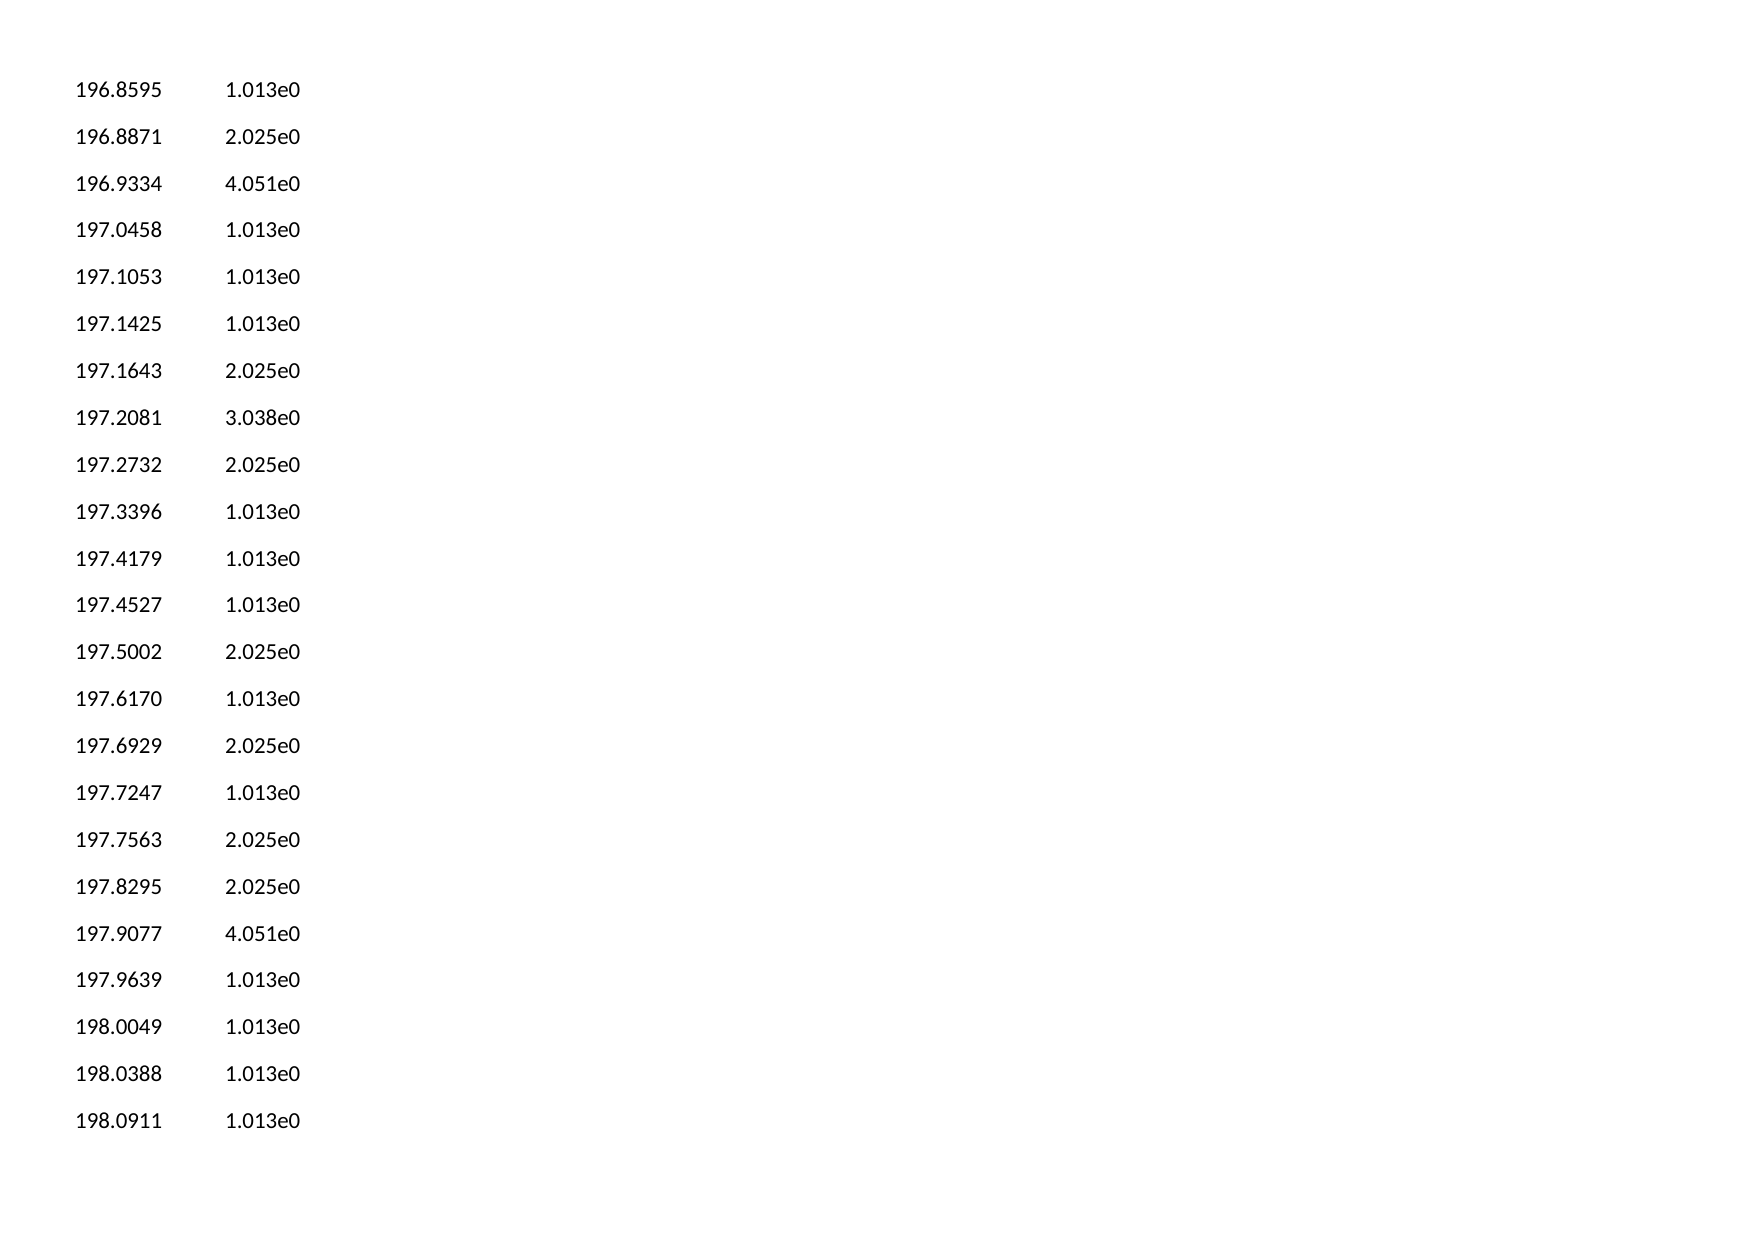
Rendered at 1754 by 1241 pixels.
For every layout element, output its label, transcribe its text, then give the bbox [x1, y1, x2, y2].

text 197.0458 1.013e0 [75, 216, 1679, 244]
text 197.6170 1.013e0 [75, 684, 1679, 712]
text 196.9334 4.051e0 [75, 169, 1679, 197]
text 197.7247 1.013e0 [75, 778, 1679, 806]
text 197.4527 1.013e0 [75, 591, 1679, 619]
text 198.0388 1.013e0 [75, 1059, 1679, 1087]
text 196.8595 1.013e0 [75, 75, 1679, 103]
text 197.1053 1.013e0 [75, 262, 1679, 291]
text 196.8871 2.025e0 [75, 122, 1679, 150]
text 197.2732 2.025e0 [75, 450, 1679, 478]
text 197.2081 3.038e0 [75, 403, 1679, 431]
text 197.6929 2.025e0 [75, 731, 1679, 759]
text 197.4179 1.013e0 [75, 544, 1679, 572]
text 197.7563 2.025e0 [75, 825, 1679, 853]
text 197.9639 1.013e0 [75, 966, 1679, 994]
text 197.8295 2.025e0 [75, 872, 1679, 900]
text 197.3396 1.013e0 [75, 497, 1679, 525]
text 197.5002 2.025e0 [75, 637, 1679, 666]
text 197.1643 2.025e0 [75, 356, 1679, 384]
text 198.0911 1.013e0 [75, 1106, 1679, 1134]
text 197.9077 4.051e0 [75, 919, 1679, 947]
text 197.1425 1.013e0 [75, 309, 1679, 337]
text 198.0049 1.013e0 [75, 1012, 1679, 1041]
